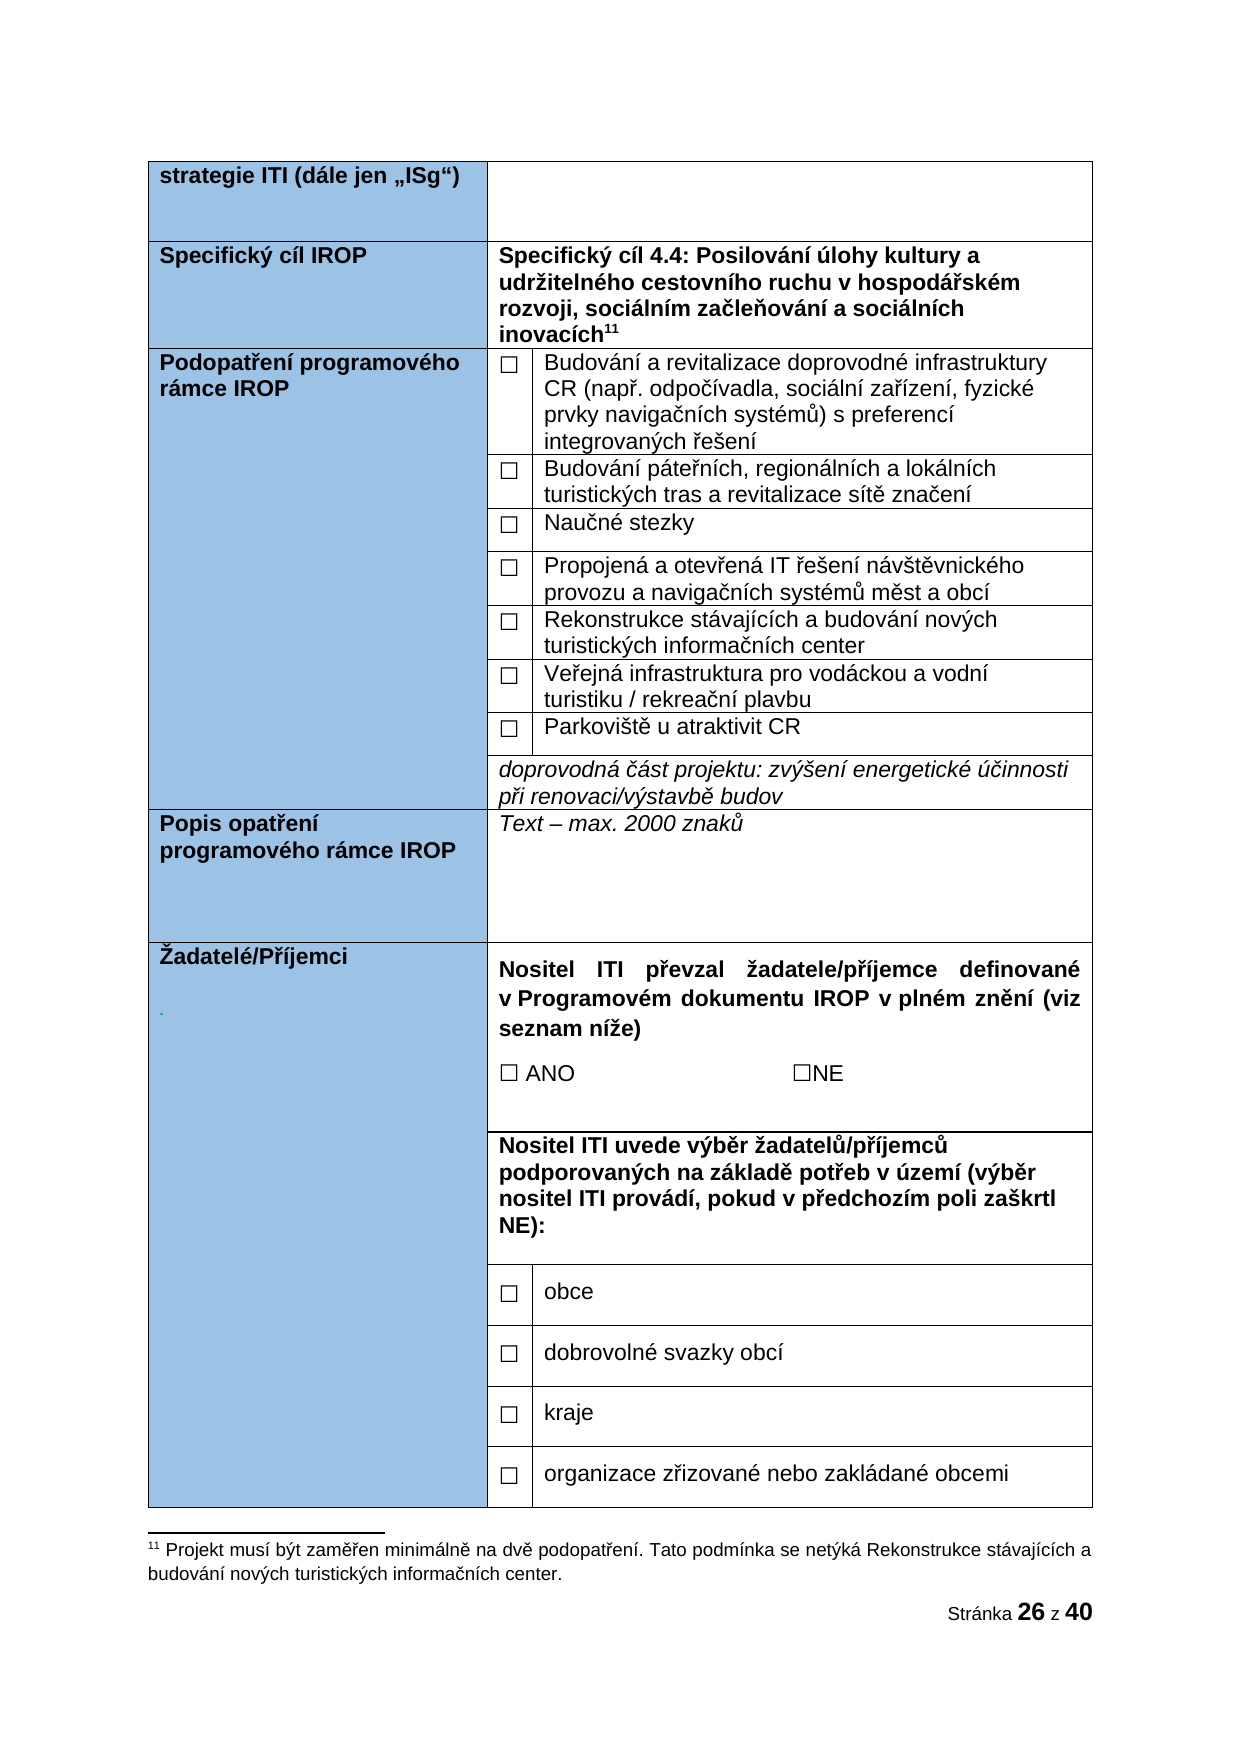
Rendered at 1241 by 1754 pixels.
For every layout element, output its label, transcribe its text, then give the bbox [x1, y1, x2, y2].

table_cell Text – max. 2000 znaků [488, 810, 1092, 942]
table_cell obce [533, 1265, 1092, 1325]
table_cell Veřejná infrastruktura pro vodáckou a vodní turistiku / rekreační plavbu [533, 660, 1092, 712]
table_cell Nositel ITI převzal žadatele/příjemce definované v Programovém dokumentu IROP v plném znění (viz seznam níže) ANO NE [488, 943, 1092, 1131]
table_cell Rekonstrukce stávajících a budování nových turistických informačních center [533, 606, 1092, 658]
table_cell Popis opatření programového rámce IROP [149, 810, 487, 942]
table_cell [149, 162, 487, 241]
table_cell Podopatření programového rámce IROP [149, 349, 487, 809]
table_cell Specifický cíl IROP [149, 242, 487, 348]
table_cell Naučné stezky [533, 509, 1092, 551]
table_cell doprovodná část projektu: zvýšení energetické účinnosti při renovaci/výstavbě budov [488, 756, 1092, 809]
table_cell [488, 162, 1092, 241]
table_cell Budování páteřních, regionálních a lokálních turistických tras a revitalizace sítě značení [533, 455, 1092, 508]
table_cell Propojená a otevřená IT řešení návštěvnického provozu a navigačních systémů měst a obcí [533, 552, 1092, 605]
table_cell Nositel ITI uvede výběr žadatelů/příjemců podporovaných na základě potřeb v území (výběr nositel ITI provádí, pokud v předchozím poli zaškrtl NE): [488, 1133, 1092, 1264]
table_cell organizace zřizované nebo zakládané obcemi [533, 1447, 1092, 1507]
table_cell Budování a revitalizace doprovodné infrastruktury CR (např. odpočívadla, sociální zařízení, fyzické prvky navigačních systémů) s preferencí integrovaných řešení [533, 349, 1092, 454]
table_cell kraje [533, 1387, 1092, 1446]
table_cell Žadatelé/Příjemci . [149, 943, 487, 1507]
table_cell Specifický cíl 4.4: Posilování úlohy kultury a udržitelného cestovního ruchu v hospodářském rozvoji, sociálním začleňování a sociálních inovacích [488, 242, 1092, 348]
table_cell dobrovolné svazky obcí [533, 1326, 1092, 1386]
table_cell Parkoviště u atraktivit CR [533, 713, 1092, 755]
